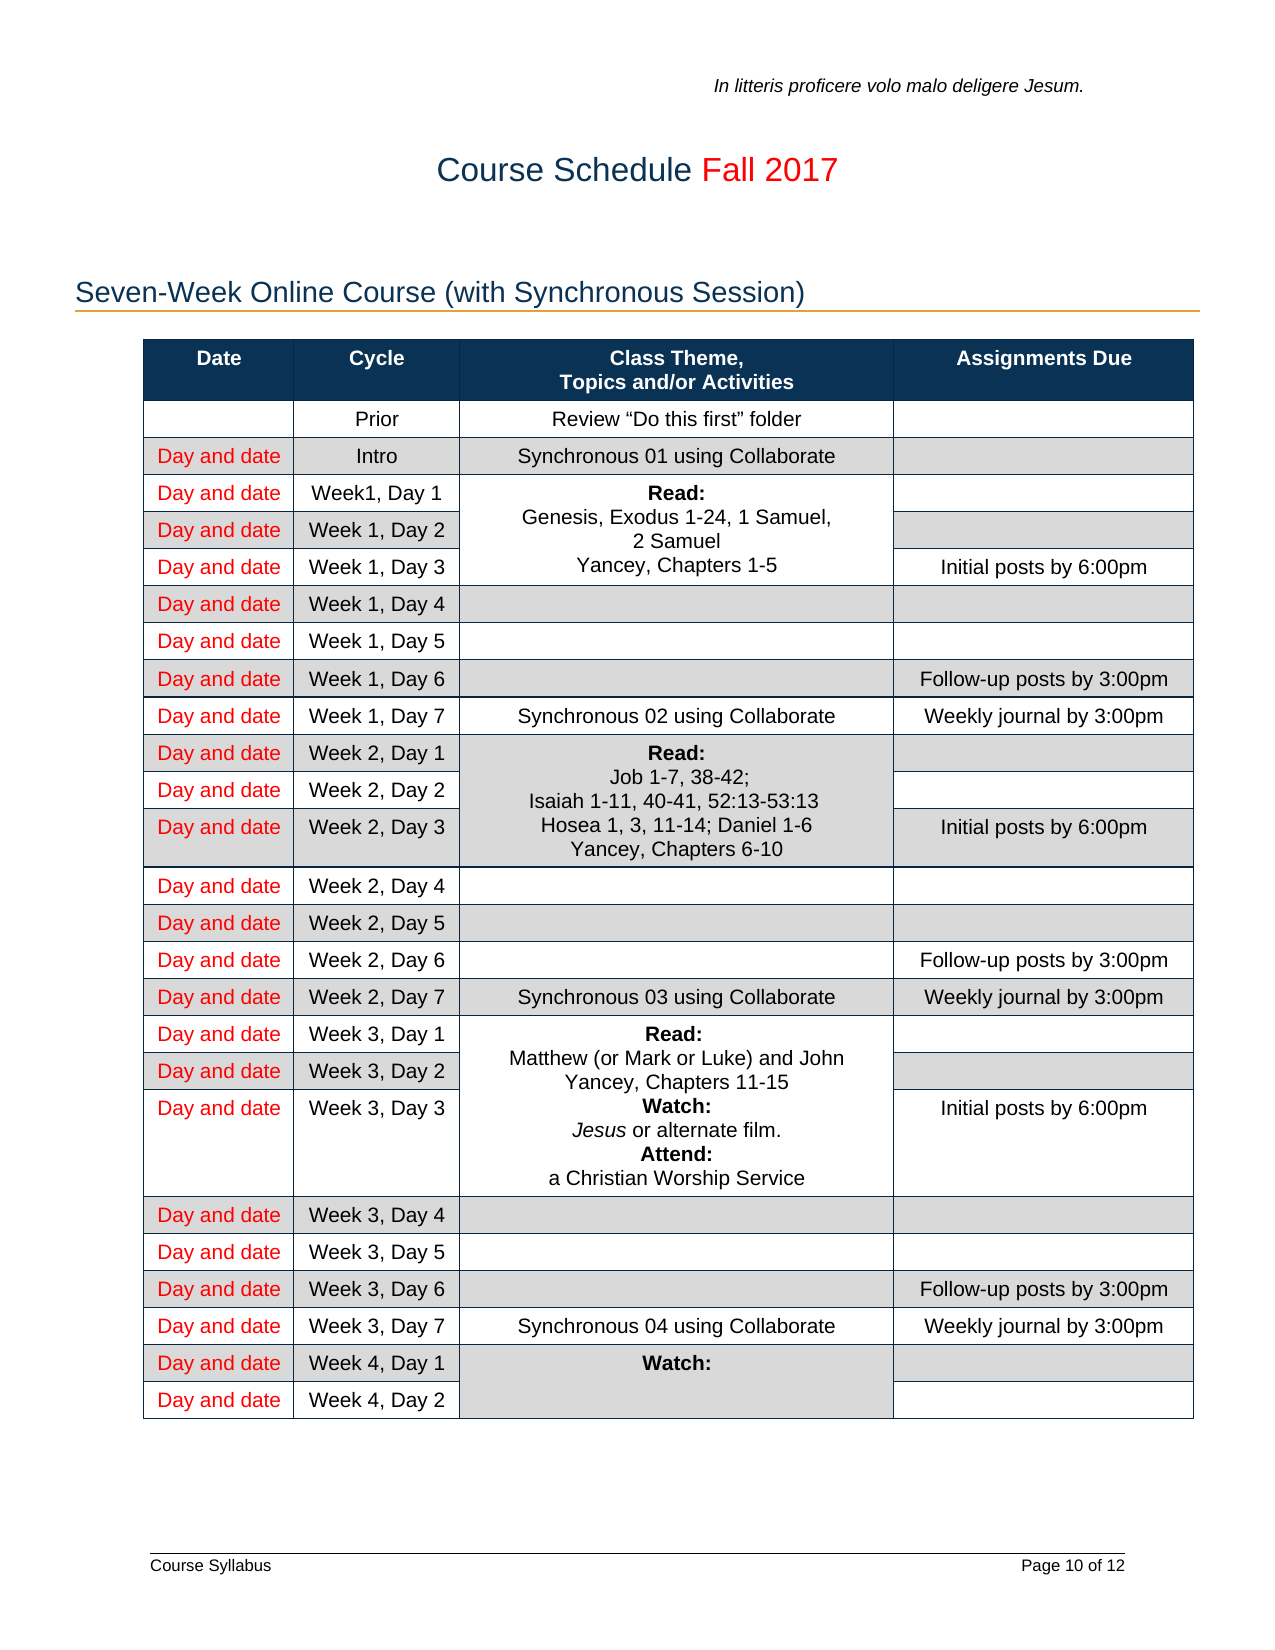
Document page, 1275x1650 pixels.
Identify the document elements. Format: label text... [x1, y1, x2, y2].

table_cell Day and date [144, 735, 293, 771]
table_cell [894, 1345, 1193, 1381]
table_cell Day and date [144, 623, 293, 659]
table_cell Week 1, Day 6 [294, 660, 459, 696]
table_cell Day and date [144, 868, 293, 903]
table_cell Read: Job 1-7, 38-42; Isaiah 1-11, 40-41, 52:13-53:13 Hosea 1, 3, 11-14; Daniel 1-6 Yancey, Chapters 6-10 [460, 735, 893, 866]
table_cell Week 2, Day 2 [294, 772, 459, 808]
table_cell Week 3, Day 3 [294, 1090, 459, 1196]
table_cell Day and date [144, 512, 293, 548]
table_header Cycle [294, 340, 459, 400]
table_cell Week 1, Day 2 [294, 512, 459, 548]
table_cell Week 3, Day 4 [294, 1197, 459, 1233]
table_cell Synchronous 01 using Collaborate [460, 438, 893, 474]
table_cell Day and date [144, 1234, 293, 1270]
table_cell Weekly journal by 3:00pm [894, 1308, 1193, 1344]
table_cell Day and date [144, 809, 293, 866]
table_header Class Theme, Topics and/or Activities [460, 340, 893, 400]
table_cell [460, 1271, 893, 1307]
table_cell Synchronous 03 using Collaborate [460, 979, 893, 1015]
table_cell Day and date [144, 586, 293, 622]
table_cell Week 1, Day 7 [294, 698, 459, 733]
table_cell Prior [294, 401, 459, 437]
table_cell [894, 905, 1193, 941]
table_cell Week 2, Day 5 [294, 905, 459, 941]
table_cell Day and date [144, 660, 293, 696]
table_cell [894, 772, 1193, 808]
table_cell Week1, Day 1 [294, 475, 459, 511]
table_cell [894, 401, 1193, 437]
table_cell Initial posts by 6:00pm [894, 809, 1193, 866]
table_cell [460, 660, 893, 696]
table_cell Initial posts by 6:00pm [894, 1090, 1193, 1196]
table_cell [460, 586, 893, 622]
table_cell Follow-up posts by 3:00pm [894, 1271, 1193, 1307]
table_cell [894, 475, 1193, 511]
table_cell Synchronous 04 using Collaborate [460, 1308, 893, 1344]
table_cell Week 3, Day 1 [294, 1016, 459, 1052]
table_cell [894, 1053, 1193, 1089]
table_cell Day and date [144, 979, 293, 1015]
table_cell [894, 586, 1193, 622]
table_cell Week 3, Day 6 [294, 1271, 459, 1307]
table_cell Read: Matthew (or Mark or Luke) and John Yancey, Chapters 11-15 Watch: Jesus or alternate film. Attend: a Christian Worship Service [460, 1016, 893, 1196]
table_cell Day and date [144, 1308, 293, 1344]
table_cell [460, 623, 893, 659]
table_header Assignments Due [894, 340, 1193, 400]
table_cell Week 3, Day 2 [294, 1053, 459, 1089]
table_cell [894, 868, 1193, 903]
table_cell Initial posts by 6:00pm [894, 549, 1193, 585]
subtitle Seven-Week Online Course (with Synchronous Session) [75, 275, 1200, 310]
table_cell Follow-up posts by 3:00pm [894, 660, 1193, 696]
table_cell Intro [294, 438, 459, 474]
table_cell Review “Do this first” folder [460, 401, 893, 437]
table_cell Week 2, Day 6 [294, 942, 459, 978]
table_cell [894, 1382, 1193, 1418]
table_cell Week 3, Day 5 [294, 1234, 459, 1270]
table_cell Day and date [144, 549, 293, 585]
table_cell Week 1, Day 5 [294, 623, 459, 659]
table_cell [894, 1016, 1193, 1052]
table_cell Day and date [144, 1016, 293, 1052]
table_cell [460, 868, 893, 903]
table_cell [894, 623, 1193, 659]
table_header Date [144, 340, 293, 400]
table_cell Week 4, Day 2 [294, 1382, 459, 1418]
table_cell [460, 942, 893, 978]
table_cell [894, 512, 1193, 548]
table_cell Read: Genesis, Exodus 1-24, 1 Samuel, 2 Samuel Yancey, Chapters 1-5 [460, 475, 893, 585]
table_cell Day and date [144, 905, 293, 941]
table_cell Week 3, Day 7 [294, 1308, 459, 1344]
table_cell [460, 1197, 893, 1233]
table_cell Week 1, Day 3 [294, 549, 459, 585]
table_cell Weekly journal by 3:00pm [894, 698, 1193, 733]
table_cell Day and date [144, 1271, 293, 1307]
table_cell Synchronous 02 using Collaborate [460, 698, 893, 733]
table_cell [894, 1234, 1193, 1270]
table_cell Day and date [144, 942, 293, 978]
table_cell Week 1, Day 4 [294, 586, 459, 622]
table_cell [460, 1234, 893, 1270]
table_cell Day and date [144, 1197, 293, 1233]
subtitle Course Schedule Fall 2017 [75, 150, 1200, 188]
table_cell Day and date [144, 438, 293, 474]
table_cell Day and date [144, 1090, 293, 1196]
table_cell Week 2, Day 1 [294, 735, 459, 771]
table_cell Day and date [144, 1382, 293, 1418]
table_cell Watch: The Lion, the Witch, and the Wardrobe Read: Select texts from the discussion thread on Worship in the Bible [460, 1345, 893, 1418]
table_cell Week 2, Day 3 [294, 809, 459, 866]
table_cell Week 2, Day 4 [294, 868, 459, 903]
table_cell Week 4, Day 1 [294, 1345, 459, 1381]
table_cell [144, 401, 293, 437]
table_cell Weekly journal by 3:00pm [894, 979, 1193, 1015]
table_cell [894, 438, 1193, 474]
table_cell [460, 905, 893, 941]
table_cell Day and date [144, 1053, 293, 1089]
table_cell Day and date [144, 698, 293, 733]
table_cell Day and date [144, 1345, 293, 1381]
table_cell Follow-up posts by 3:00pm [894, 942, 1193, 978]
table_cell [894, 1197, 1193, 1233]
table_cell [894, 735, 1193, 771]
table_cell Day and date [144, 475, 293, 511]
table_cell Week 2, Day 7 [294, 979, 459, 1015]
table_cell Day and date [144, 772, 293, 808]
